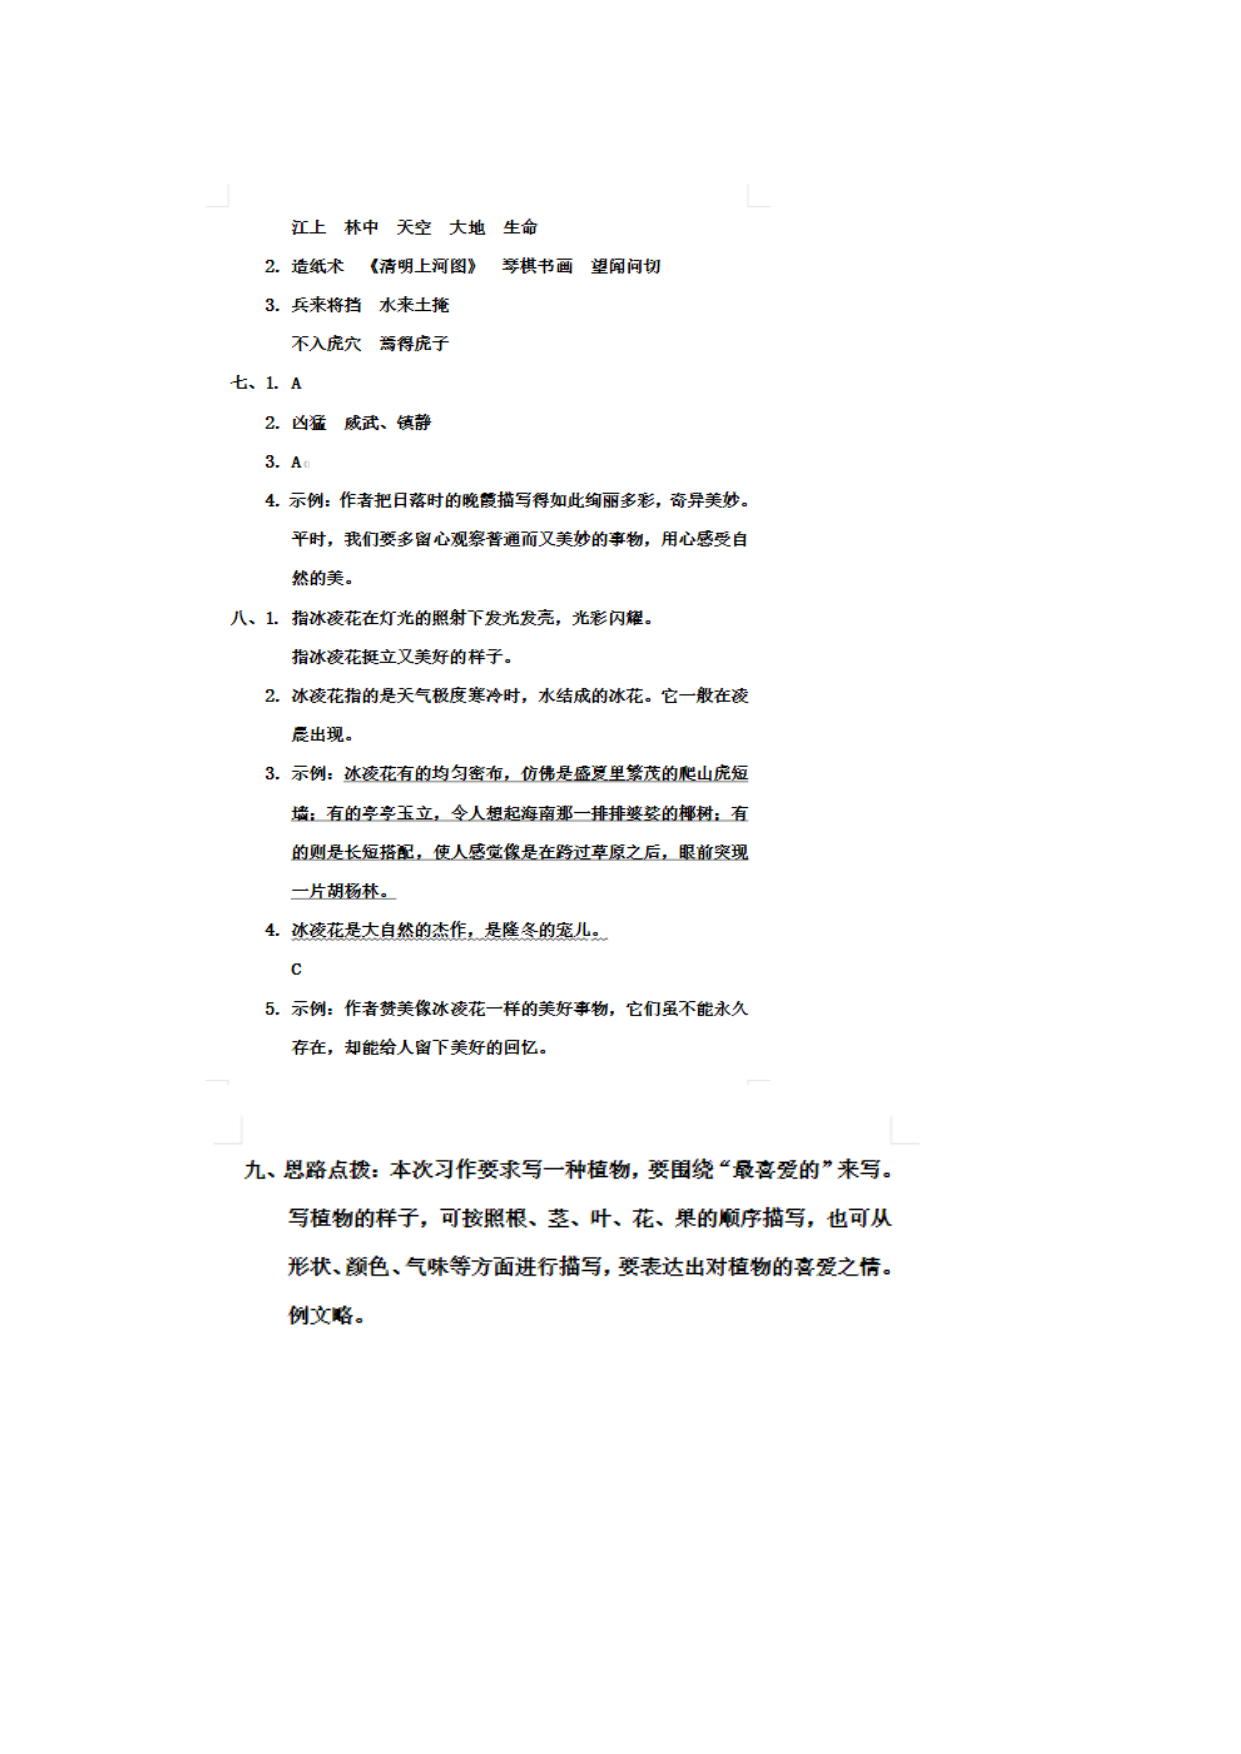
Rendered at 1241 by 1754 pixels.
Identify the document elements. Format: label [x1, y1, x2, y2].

picture [187, 1104, 926, 1558]
picture [187, 162, 802, 1085]
